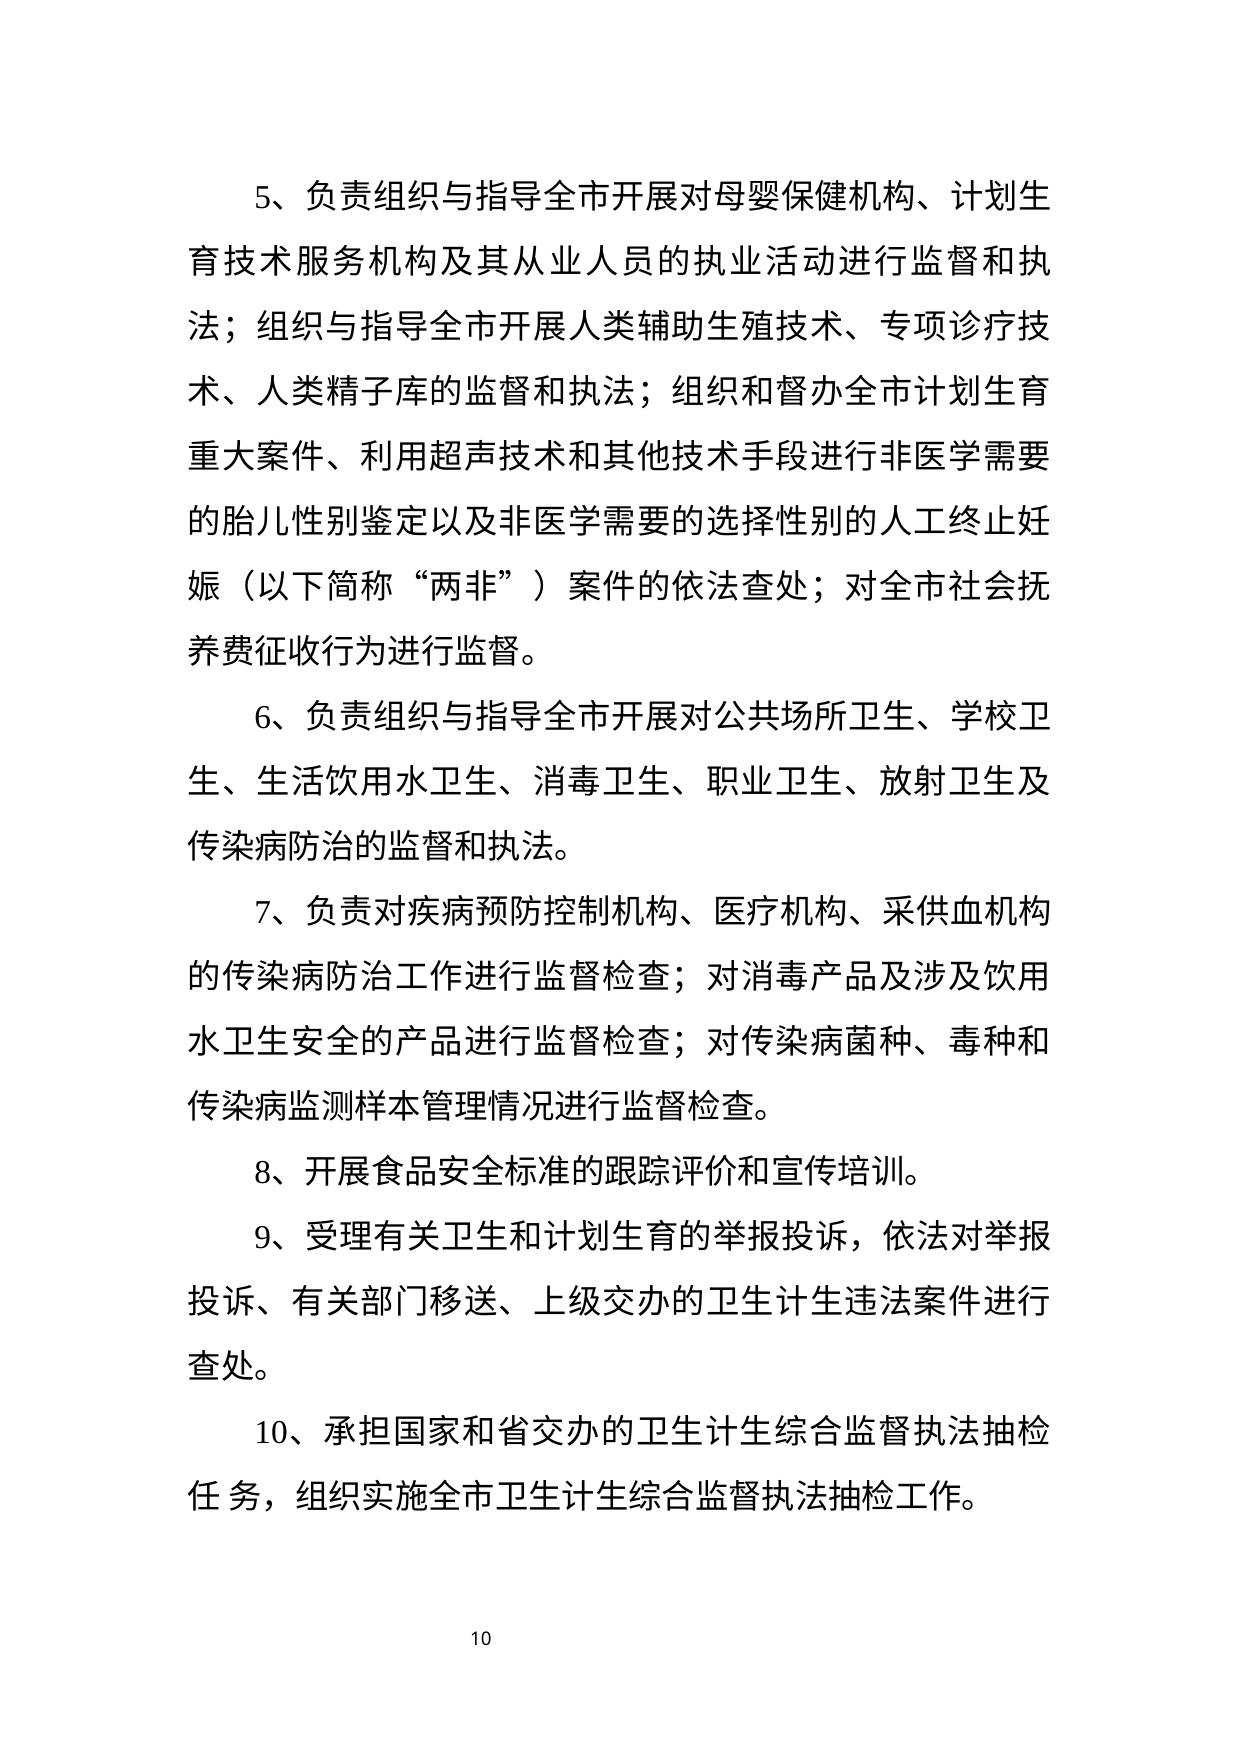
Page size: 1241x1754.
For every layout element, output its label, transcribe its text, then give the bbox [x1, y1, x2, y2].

text 7、负责对疾病预防控制机构、医疗机构、采供血机构的传染病防治工作进行监督检查；对消毒产品及涉及饮用水卫生安全的产品进行监督检查；对传染病菌种、毒种和传染病监测样本管理情况进行监督检查。 [187, 877, 1053, 1137]
text 10、承担国家和省交办的卫生计生综合监督执法抽检任 务，组织实施全市卫生计生综合监督执法抽检工作。 [187, 1397, 1053, 1527]
text 5、负责组织与指导全市开展对母婴保健机构、计划生育技术服务机构及其从业人员的执业活动进行监督和执法；组织与指导全市开展人类辅助生殖技术、专项诊疗技术、人类精子库的监督和执法；组织和督办全市计划生育重大案件、利用超声技术和其他技术手段进行非医学需要的胎儿性别鉴定以及非医学需要的选择性别的人工终止妊娠（以下简称“两非”）案件的依法查处；对全市社会抚养费征收行为进行监督。 [187, 162, 1053, 682]
text 8、开展食品安全标准的跟踪评价和宣传培训。 [187, 1137, 1053, 1202]
text 6、负责组织与指导全市开展对公共场所卫生、学校卫 生、生活饮用水卫生、消毒卫生、职业卫生、放射卫生及传染病防治的监督和执法。 [187, 682, 1053, 877]
text 9、受理有关卫生和计划生育的举报投诉，依法对举报投诉、有关部门移送、上级交办的卫生计生违法案件进行查处。 [187, 1202, 1053, 1397]
